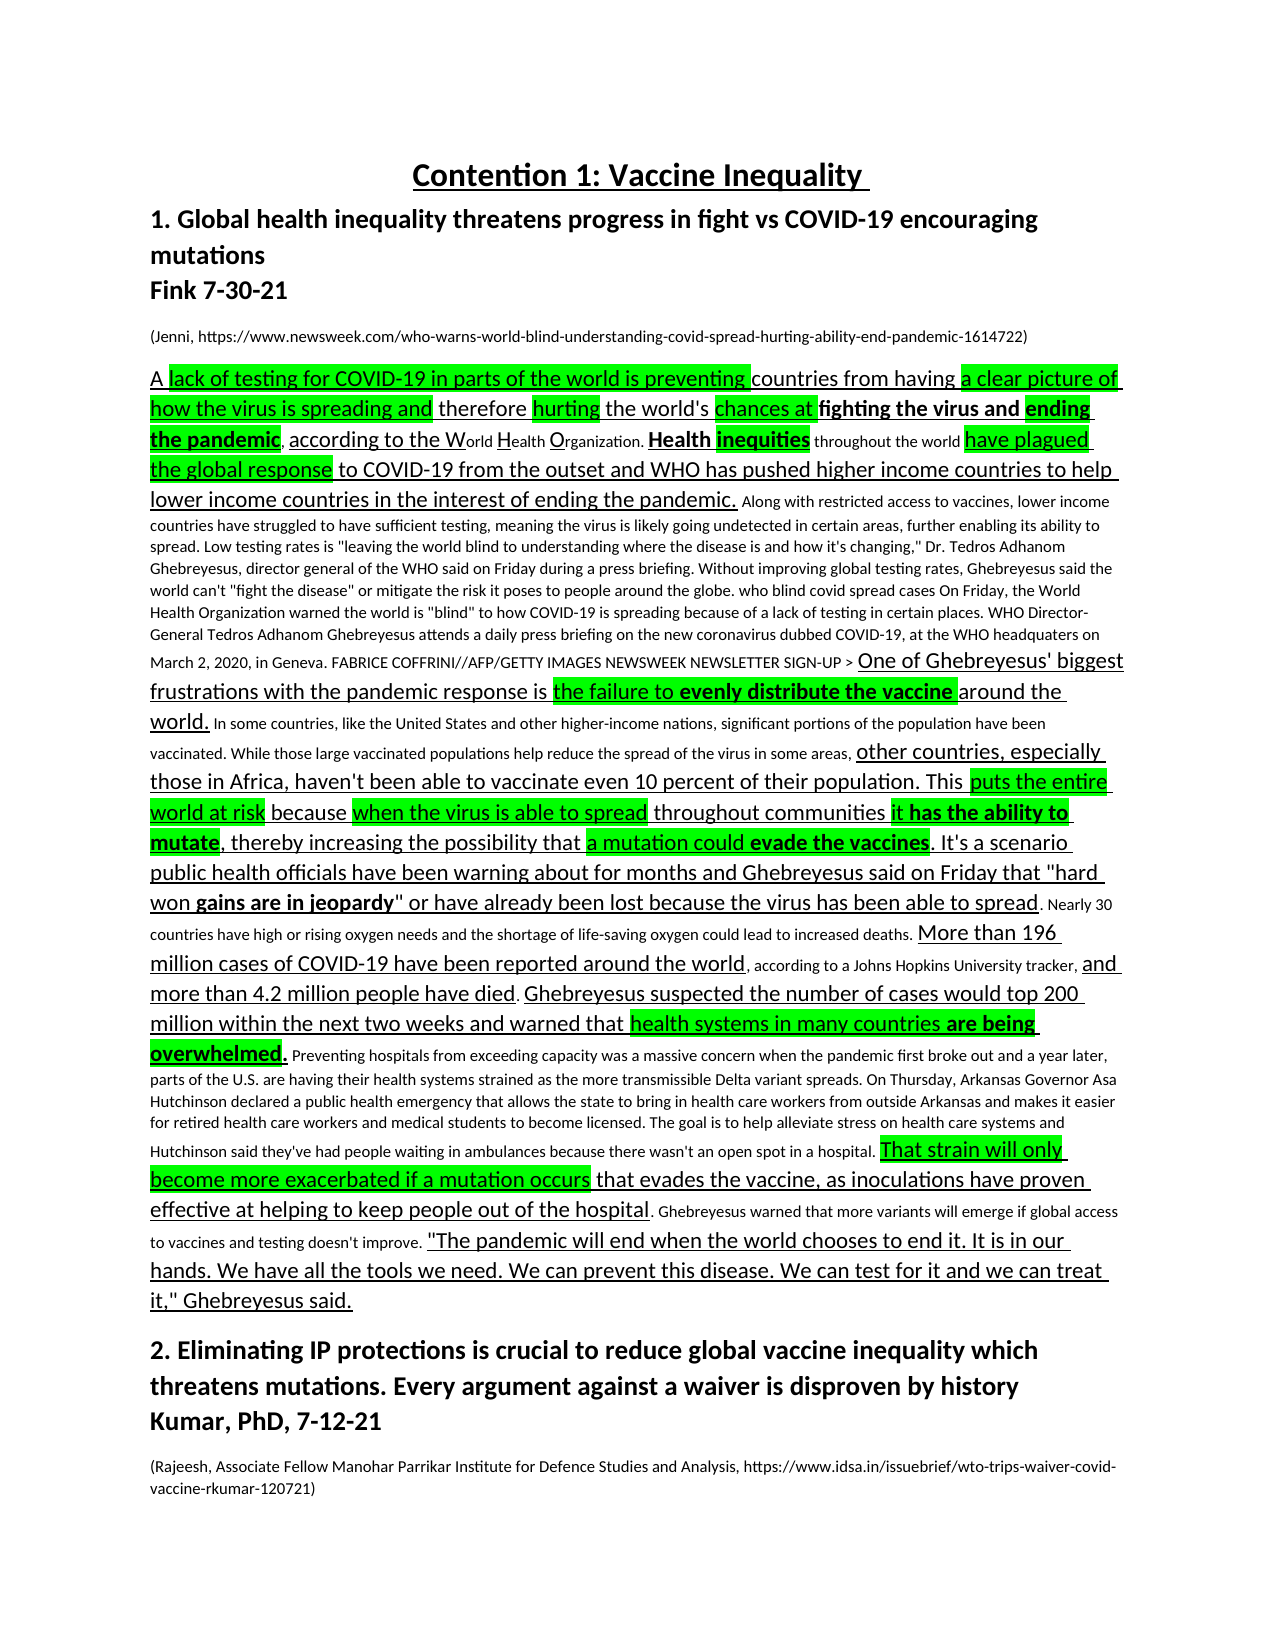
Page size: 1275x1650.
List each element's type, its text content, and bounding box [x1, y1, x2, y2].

text Kumar, PhD, 7-12-21 [150, 1404, 1125, 1437]
subtitle 2. Eliminating IP protections is crucial to reduce global vaccine inequality which threatens mutations. Every argument against a waiver is disproven by history [150, 1333, 1125, 1402]
text Fink 7-30-21 [150, 273, 1125, 307]
subtitle Contention 1: Vaccine Inequality [150, 154, 1125, 195]
text (Rajeesh, Associate Fellow Manohar Parrikar Institute for Defence Studies and Analysis, https://www.idsa.in/issuebrief/wto-trips-waiver-covid-vaccine-rkumar-120721) [150, 1457, 1125, 1499]
subtitle 1. Global health inequality threatens progress in fight vs COVID-19 encouraging mutations [150, 202, 1125, 271]
text (Jenni, https://www.newsweek.com/who-warns-world-blind-understanding-covid-spread-hurting-ability-end-pandemic-1614722) [150, 326, 1125, 346]
text A lack of testing for COVID-19 in parts of the world is preventing countries from having a clear picture of how the virus is spreading and therefore hurting the world's chances at fighting the virus and ending the pandemic, according to the World Health Organization. Health inequities throughout the world have plagued the global response to COVID-19 from the outset and WHO has pushed higher income countries to help lower income countries in the interest of ending the pandemic. Along with restricted access to vaccines, lower income countries have struggled to have sufficient testing, meaning the virus is likely going undetected in certain areas, further enabling its ability to spread. Low testing rates is "leaving the world blind to understanding where the disease is and how it's changing," Dr. Tedros Adhanom Ghebreyesus, director general of the WHO said on Friday during a press briefing. Without improving global testing rates, Ghebreyesus said the world can't "fight the disease" or mitigate the risk it poses to people around the globe. who blind covid spread cases On Friday, the World Health Organization warned the world is "blind" to how COVID-19 is spreading because of a lack of testing in certain places. WHO Director-General Tedros Adhanom Ghebreyesus attends a daily press briefing on the new coronavirus dubbed COVID-19, at the WHO headquaters on March 2, 2020, in Geneva. FABRICE COFFRINI//AFP/GETTY IMAGES NEWSWEEK NEWSLETTER SIGN-UP > One of Ghebreyesus' biggest frustrations with the pandemic response is the failure to evenly distribute the vaccine around the world. In some countries, like the United States and other higher-income nations, significant portions of the population have been vaccinated. While those large vaccinated populations help reduce the spread of the virus in some areas, other countries, especially those in Africa, haven't been able to vaccinate even 10 percent of their population. This puts the entire world at risk because when the virus is able to spread throughout communities it has the ability to mutate, thereby increasing the possibility that a mutation could evade the vaccines. It's a scenario public health officials have been warning about for months and Ghebreyesus said on Friday that "hard won gains are in jeopardy" or have already been lost because the virus has been able to spread. Nearly 30 countries have high or rising oxygen needs and the shortage of life-saving oxygen could lead to increased deaths. More than 196 million cases of COVID-19 have been reported around the world, according to a Johns Hopkins University tracker, and more than 4.2 million people have died. Ghebreyesus suspected the number of cases would top 200 million within the next two weeks and warned that health systems in many countries are being overwhelmed. Preventing hospitals from exceeding capacity was a massive concern when the pandemic first broke out and a year later, parts of the U.S. are having their health systems strained as the more transmissible Delta variant spreads. On Thursday, Arkansas Governor Asa Hutchinson declared a public health emergency that allows the state to bring in health care workers from outside Arkansas and makes it easier for retired health care workers and medical students to become licensed. The goal is to help alleviate stress on health care systems and Hutchinson said they've had people waiting in ambulances because there wasn't an open spot in a hospital. That strain will only become more exacerbated if a mutation occurs that evades the vaccine, as inoculations have proven effective at helping to keep people out of the hospital. Ghebreyesus warned that more variants will emerge if global access to vaccines and testing doesn't improve. "The pandemic will end when the world chooses to end it. It is in our hands. We have all the tools we need. We can prevent this disease. We can test for it and we can treat it," Ghebreyesus said. [150, 364, 1125, 1314]
